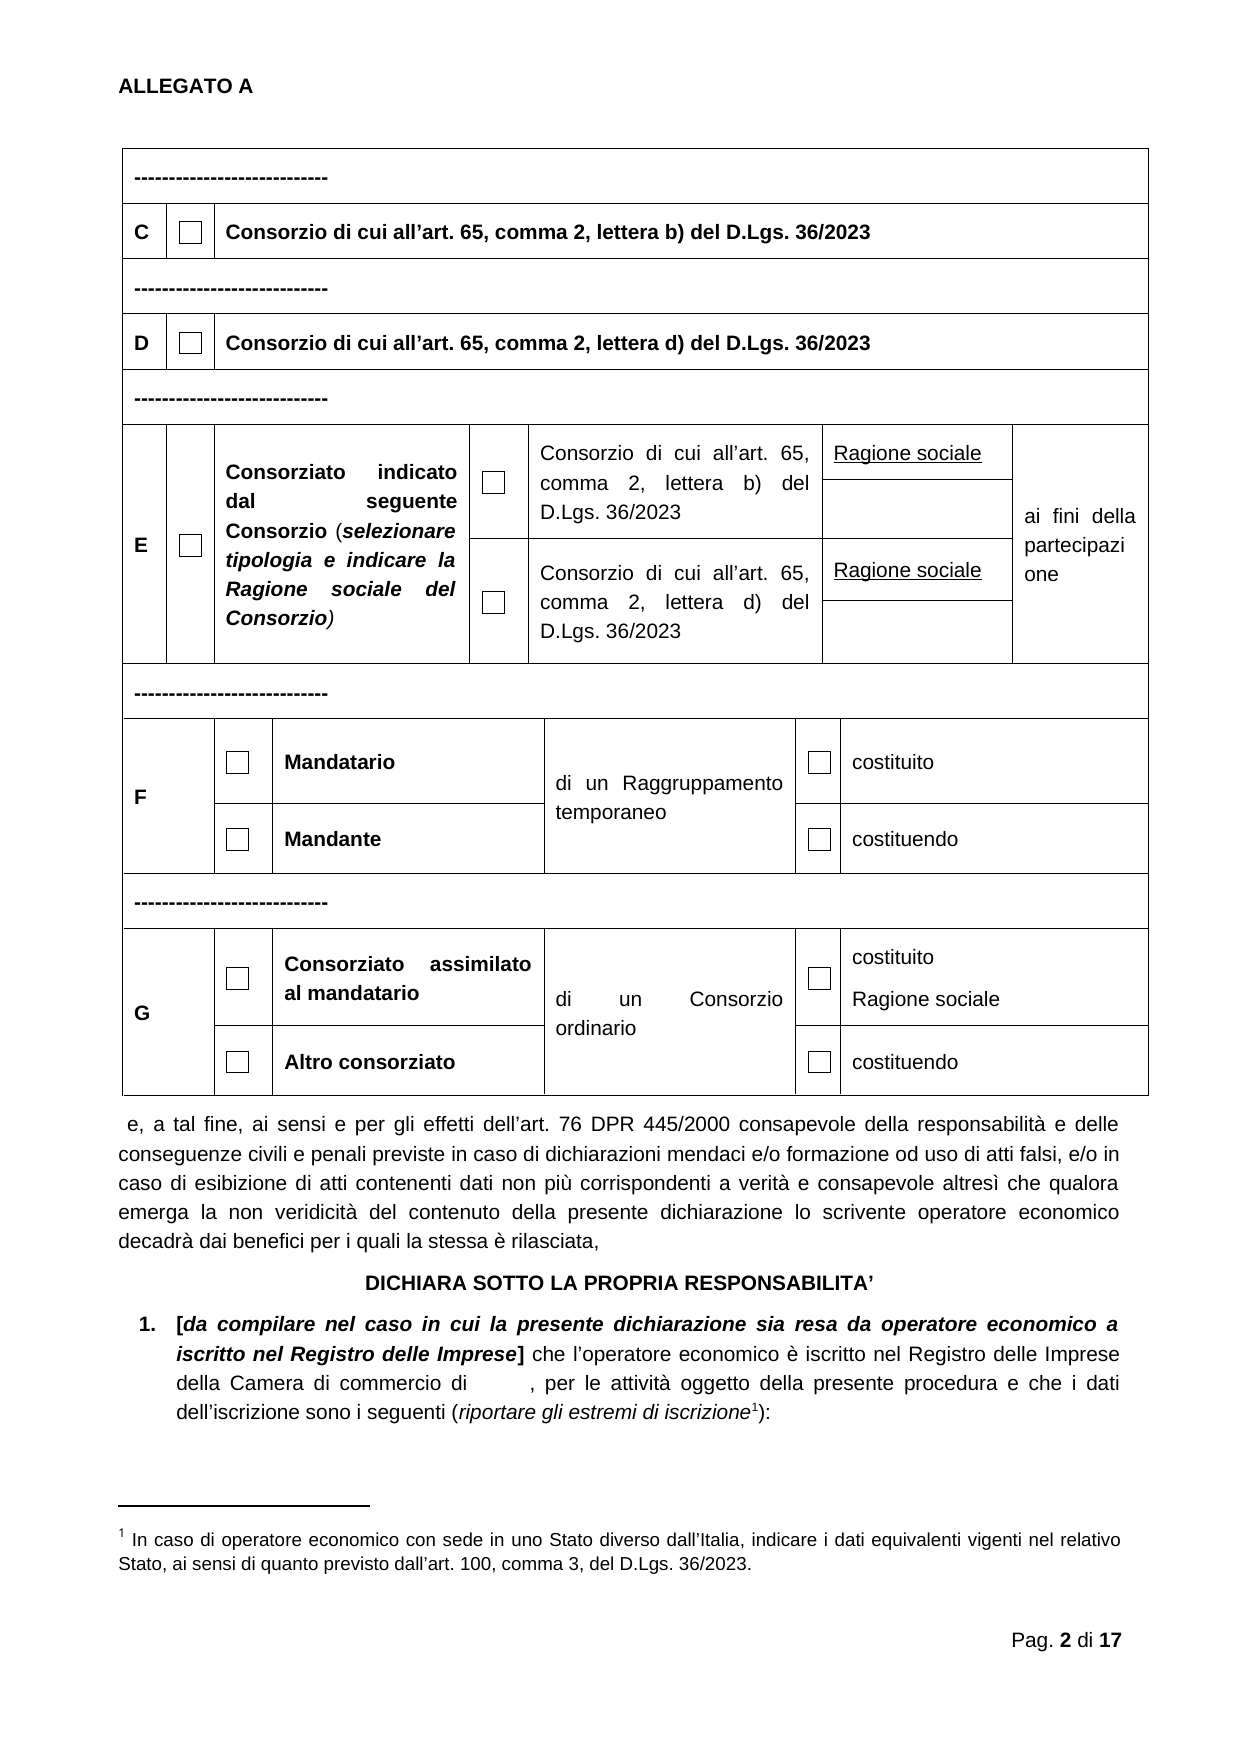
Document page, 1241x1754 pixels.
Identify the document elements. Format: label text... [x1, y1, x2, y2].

table_cell di un Consorzio ordinario [544, 929, 796, 1095]
table_cell Consorzio di cui all’art. 65, comma 2, lettera d) del D.Lgs. 36/2023 [529, 539, 822, 663]
table_cell [215, 1026, 272, 1095]
table_cell [167, 204, 214, 258]
list [da compilare nel caso in cui la presente dichiarazione sia resa da operatore economico a iscritto nel Registro delle Imprese] che l’operatore economico è iscritto nel Registro delle Imprese della Camera di commercio di , per le attività oggetto della presente procedura e che i dati dell’iscrizione sono i seguenti (riportare gli estremi di iscrizione): [139, 1308, 1121, 1425]
text DICHIARA SOTTO LA PROPRIA RESPONSABILITA’ [118, 1267, 1121, 1296]
table_cell [796, 719, 840, 802]
table_cell ---------------------------- [123, 874, 1148, 928]
table_cell Consorziato assimilato al mandatario [273, 929, 544, 1025]
table_cell ---------------------------- [123, 370, 1148, 424]
table_cell ---------------------------- [123, 149, 1148, 203]
table_cell Mandatario [273, 719, 544, 802]
text e, a tal fine, ai sensi e per gli effetti dell’art. 76 DPR 445/2000 consapevole della responsabilità e delle conseguenze civili e penali previste in caso di dichiarazioni mendaci e/o formazione od uso di atti falsi, e/o in caso di esibizione di atti contenenti dati non più corrispondenti a verità e consapevole altresì che qualora emerga la non veridicità del contenuto della presente dichiarazione lo scrivente operatore economico decadrà dai benefici per i quali la stessa è rilasciata, [118, 1108, 1121, 1254]
table_cell [167, 314, 214, 369]
table_cell Consorzio di cui all’art. 65, comma 2, lettera d) del D.Lgs. 36/2023 [215, 314, 1148, 369]
table_cell [796, 929, 840, 1025]
table_cell [470, 425, 528, 537]
table_cell D [123, 314, 166, 369]
table_cell costituendo [841, 804, 1148, 873]
table_cell costituito [841, 719, 1148, 802]
table_cell [796, 804, 840, 873]
table_cell Consorzio di cui all’art. 65, comma 2, lettera b) del D.Lgs. 36/2023 [529, 425, 822, 537]
table_cell costituendo [841, 1026, 1148, 1095]
table_cell Ragione sociale [823, 425, 1012, 479]
table_cell Altro consorziato [273, 1026, 544, 1095]
table_cell E [123, 425, 166, 663]
table_cell ai fini della partecipazione [1013, 425, 1148, 663]
table_cell C [123, 204, 166, 258]
table_cell F [123, 719, 214, 873]
table_cell [470, 539, 528, 663]
table_cell G [123, 929, 214, 1095]
table_cell di un Raggruppamento temporaneo [545, 719, 795, 873]
table_cell [796, 1026, 841, 1095]
table_cell Consorziato indicato dal seguente Consorzio (selezionare tipologia e indicare la Ragione sociale del Consorzio) [215, 425, 469, 663]
table_cell [823, 601, 1012, 663]
table_cell ---------------------------- [123, 664, 1148, 718]
table_cell [215, 804, 272, 873]
table_cell [215, 929, 272, 1025]
table_cell [215, 719, 272, 802]
table_cell Mandante [273, 804, 544, 873]
table_cell Consorzio di cui all’art. 65, comma 2, lettera b) del D.Lgs. 36/2023 [215, 204, 1148, 258]
table_cell [167, 425, 214, 663]
table_cell [823, 480, 1012, 537]
table_cell ---------------------------- [123, 259, 1148, 313]
table_cell costituito Ragione sociale [841, 929, 1148, 1025]
table_cell Ragione sociale [823, 539, 1012, 600]
